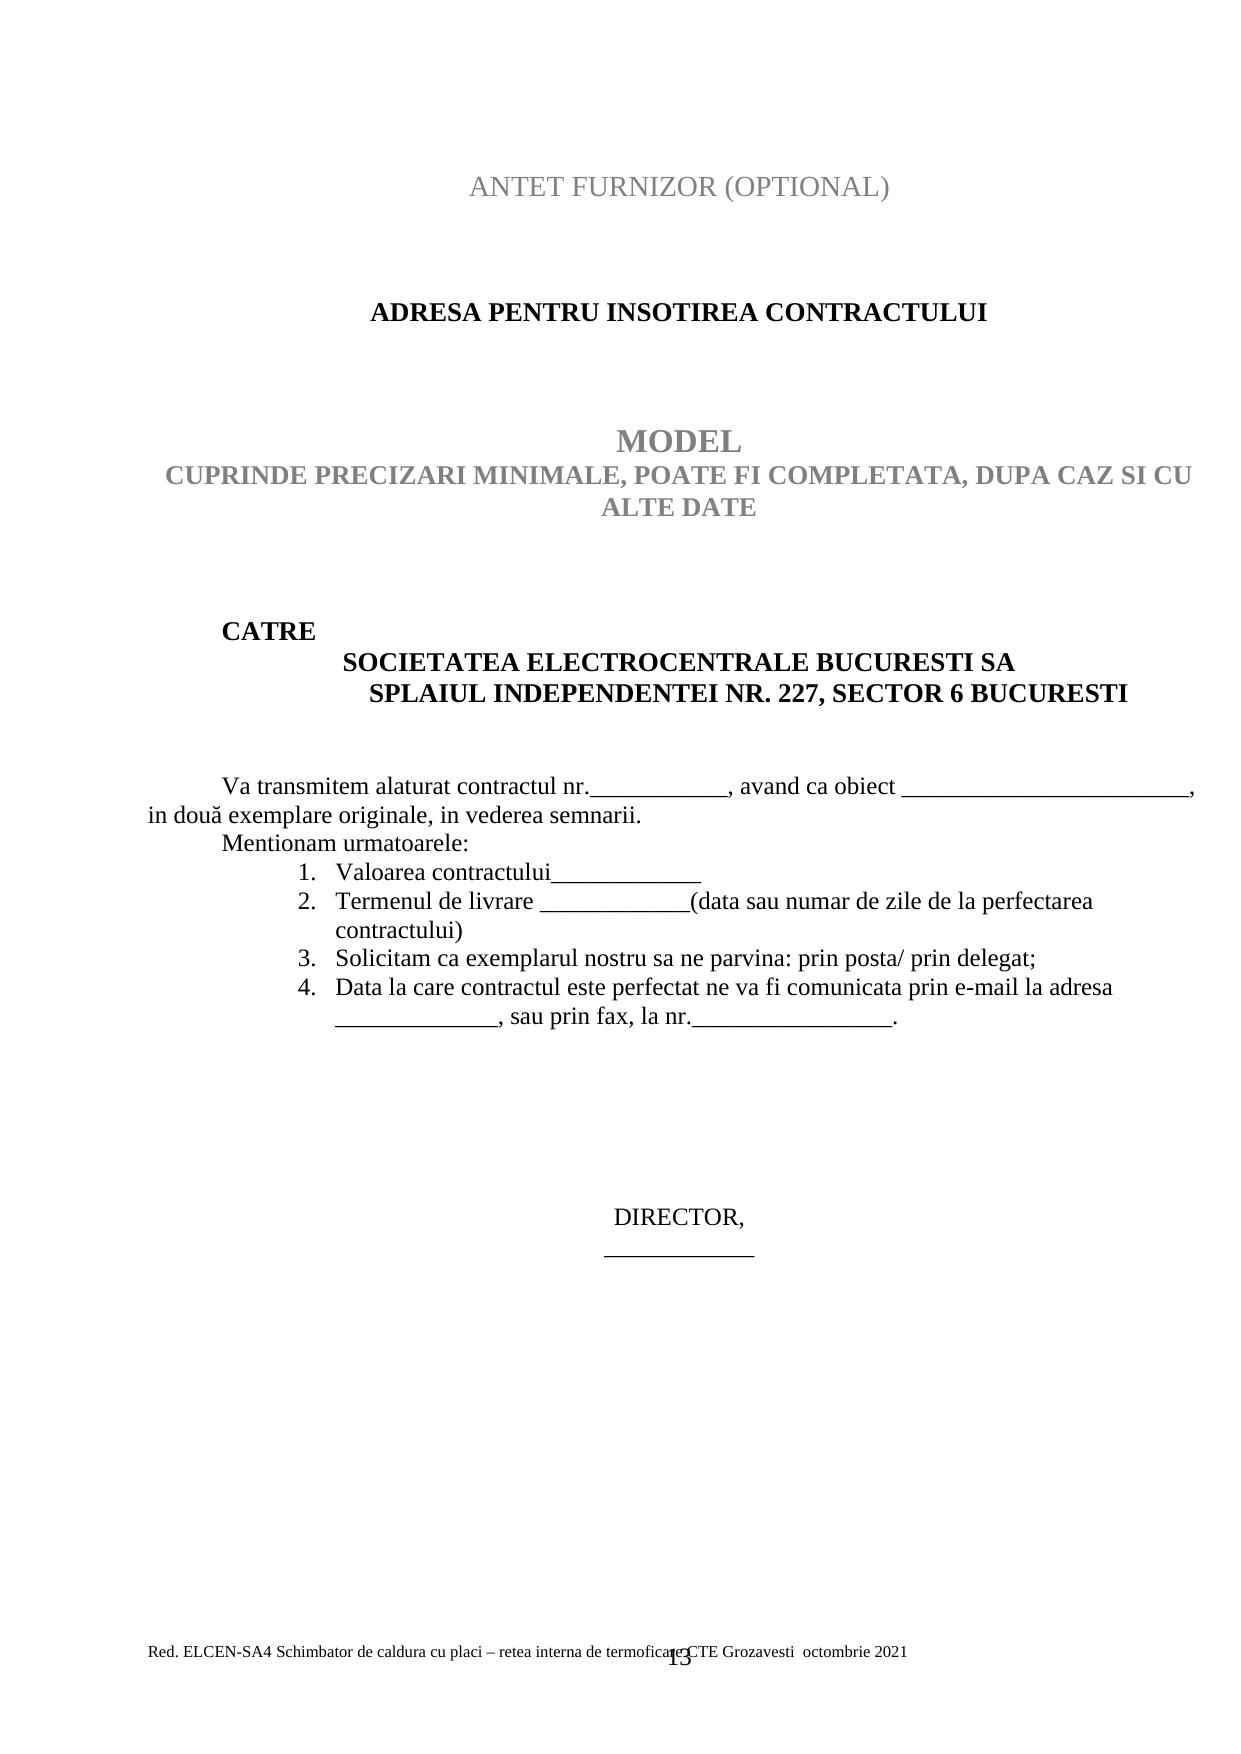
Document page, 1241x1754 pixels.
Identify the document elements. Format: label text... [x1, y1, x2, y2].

text SOCIETATEA ELECTROCENTRALE BUCURESTI SA [148, 646, 1211, 677]
text Va transmitem alaturat contractul nr.___________, avand ca obiect _______________________, in două exemplare originale, in vederea semnarii. [148, 771, 1211, 828]
text Catre [148, 615, 1211, 646]
list Termenul de livrare ____________(data sau numar de zile de la perfectarea contractului) [298, 886, 1211, 943]
list Solicitam ca exemplarul nostru sa ne parvina: prin posta/ prin delegat; [298, 943, 1211, 972]
list Data la care contractul este perfectat ne va fi comunicata prin e-mail la adresa _____________, sau prin fax, la nr.________________. [298, 972, 1211, 1030]
text ANTET FURNIZOR (OPTIONAL) [148, 169, 1211, 203]
text ____________ [148, 1231, 1211, 1260]
text DIRECTOR, [148, 1202, 1211, 1231]
text cuprinde precizari minimale, poate fi completata, dupa caz si cu alte date [148, 459, 1211, 522]
text Adresa pentru insotirea contractului [148, 297, 1211, 328]
list Valoarea contractului____________ [298, 857, 1211, 886]
text MODEL [148, 421, 1211, 459]
text Splaiul Independentei nr. 227, Sector 6 Bucuresti [148, 677, 1211, 709]
text Mentionam urmatoarele: [148, 828, 1211, 857]
